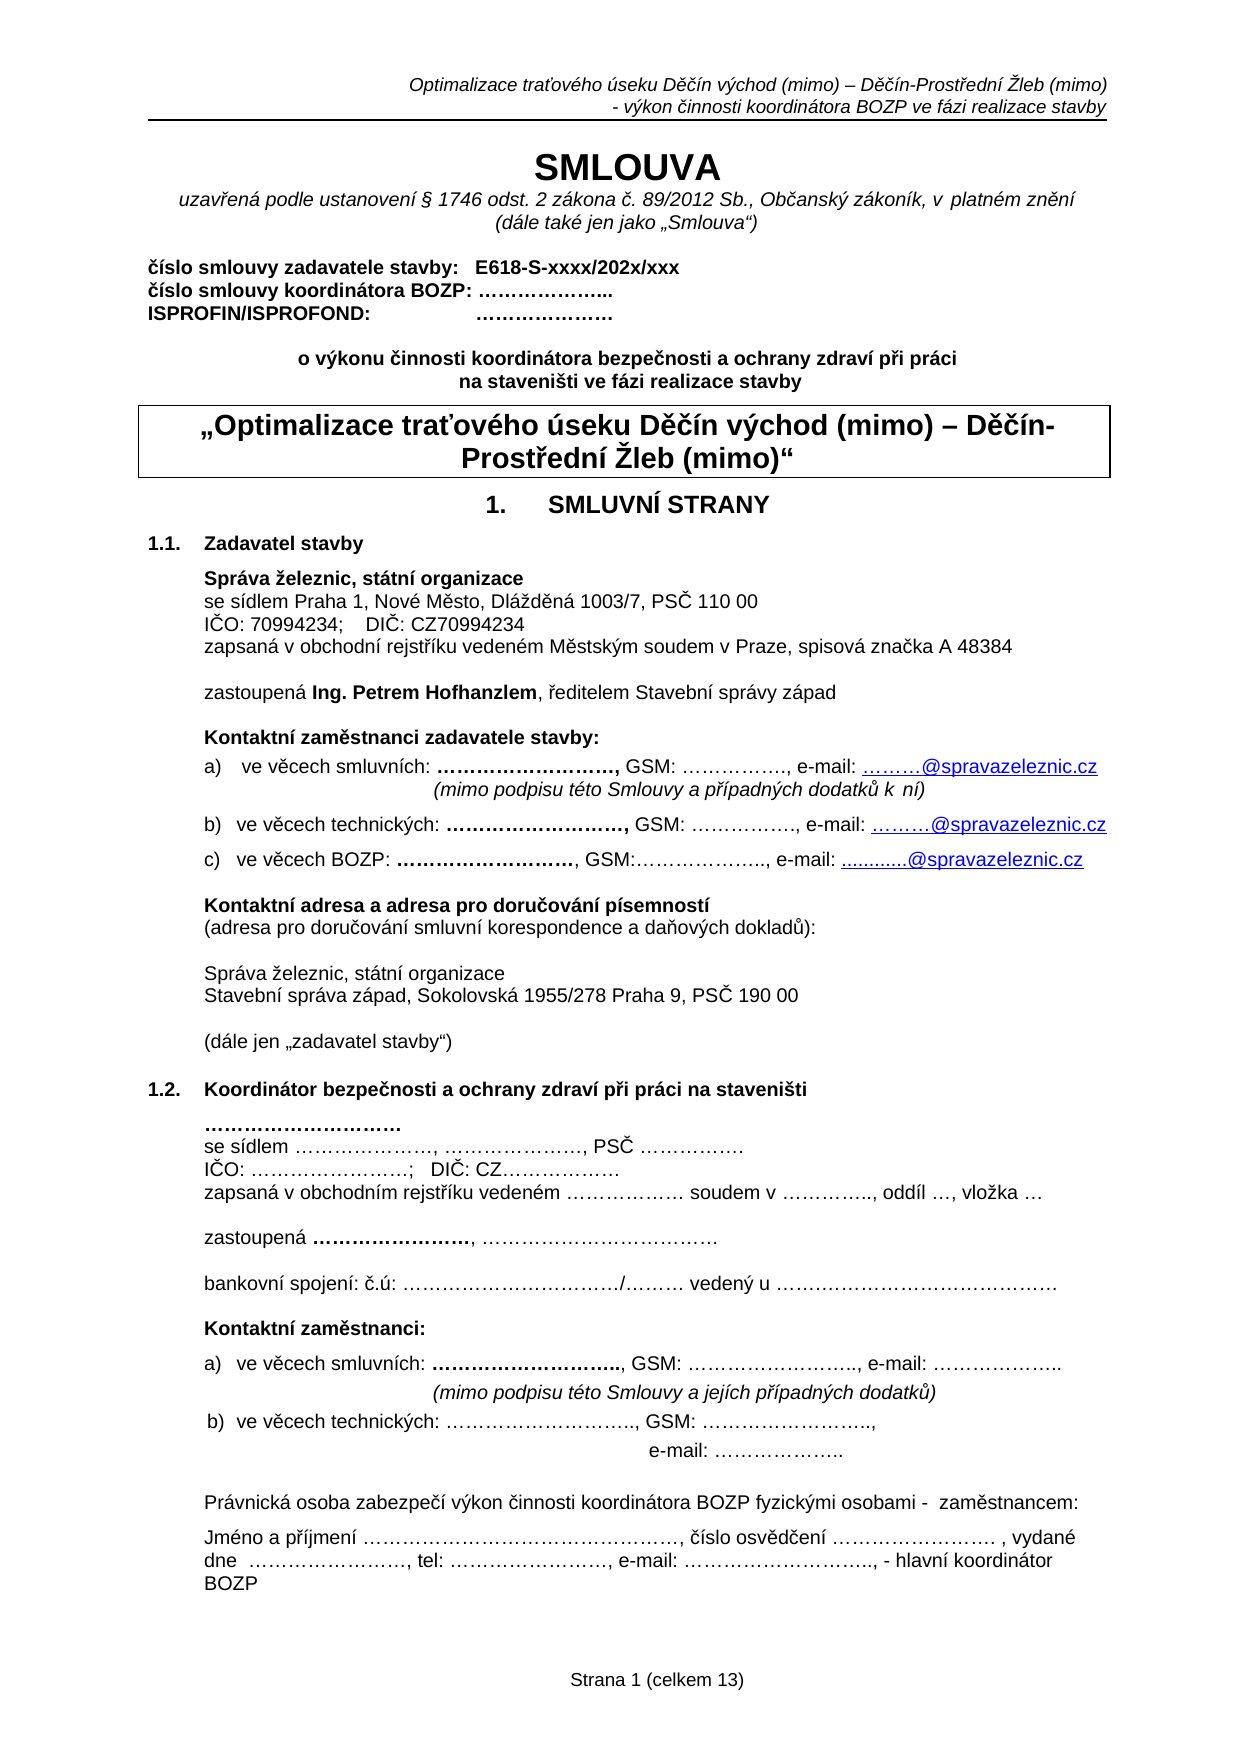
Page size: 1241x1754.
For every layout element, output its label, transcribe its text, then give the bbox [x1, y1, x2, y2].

text zastoupená ……………………, ……………………………… [204, 1226, 1107, 1249]
list ve věcech technických: ………………………, GSM: ……………., e-mail: ………@spravazeleznic.cz [204, 813, 1167, 836]
text zapsaná v obchodní rejstříku vedeném Městským soudem v Praze, spisová značka A 48384 [148, 635, 1107, 658]
subtitle 1. sMLUVNÍ STRANY [148, 491, 1107, 519]
list ve věcech BOZP: ………………………, GSM:……………….., e-mail: ............@spravazeleznic.cz [204, 848, 1167, 871]
text číslo smlouvy zadavatele stavby: E618-S-xxxx/202x/xxx [148, 256, 1107, 279]
text ………………………… [148, 1113, 1107, 1135]
text Správa železnic, státní organizace [148, 567, 1107, 590]
text Právnická osoba zabezpečí výkon činnosti koordinátora BOZP fyzickými osobami - zaměstnancem: [204, 1491, 1107, 1513]
text Stavební správa západ, Sokolovská 1955/278 Praha 9, PSČ 190 00 [148, 984, 1107, 1007]
title o výkonu činnosti koordinátora bezpečnosti a ochrany zdraví při práci [148, 347, 1107, 369]
text (dále také jen jako „Smlouva“) [148, 211, 1107, 233]
text zapsaná v obchodním rejstříku vedeném ……………… soudem v ………….., oddíl …, vložka … [148, 1181, 1107, 1203]
text zastoupená Ing. Petrem Hofhanzlem, ředitelem Stavební správy západ [204, 681, 1107, 703]
text ISPROFIN/ISPROFOND: ………………… [148, 301, 1107, 324]
text (adresa pro doručování smluvní korespondence a daňových dokladů): [204, 916, 1107, 939]
text e-mail: ……………….. [236, 1439, 1107, 1462]
text se sídlem …………………, …………………, PSČ ……………. [148, 1135, 1107, 1158]
text uzavřená podle ustanovení § 1746 odst. 2 zákona č. 89/2012 Sb., Občanský zákoník, v platném znění [148, 188, 1107, 211]
text 1.2. Koordinátor bezpečnosti a ochrany zdraví při práci na staveništi [148, 1077, 1107, 1100]
text Správa železnic, státní organizace [204, 962, 1107, 984]
text IČO: 70994234; DIČ: CZ70994234 [148, 612, 1107, 635]
text Jméno a příjmení …………………………………………, číslo osvědčení ……………………. , vydané dne ……………………, tel: ……………………, e-mail: ……………………….., - hlavní koordinátor BOZP [204, 1526, 1107, 1594]
text (mimo podpisu této Smlouvy a jejích případných dodatků) [279, 1381, 1107, 1404]
text (mimo podpisu této Smlouvy a případných dodatků k ní) [148, 778, 1107, 800]
text 1.1. Zadavatel stavby [148, 532, 1107, 554]
text (dále jen „zadavatel stavby“) [204, 1030, 1107, 1052]
text SMLOUVA [148, 145, 1107, 188]
text číslo smlouvy koordinátora BOZP: ………………... [148, 279, 1107, 301]
text bankovní spojení: č.ú: ……………………………/……… vedený u …….……………………………… [204, 1272, 1107, 1294]
text Kontaktní zaměstnanci zadavatele stavby: [204, 726, 1107, 749]
title na staveništi ve fázi realizace stavby [148, 369, 1107, 392]
text se sídlem Praha 1, Nové Město, Dlážděná 1003/7, PSČ 110 00 [148, 590, 1107, 612]
text Kontaktní zaměstnanci: [204, 1317, 1107, 1340]
list ve věcech technických: ……………………….., GSM: …………………….., [207, 1410, 1107, 1433]
text IČO: ……………………; DIČ: CZ……………… [148, 1158, 1107, 1181]
text „Optimalizace traťového úseku Děčín východ (mimo) – Děčín-Prostřední Žleb (mimo)“ [139, 406, 1109, 477]
list ve věcech smluvních: ……………………….., GSM: …………………….., e-mail: ……………….. [204, 1352, 1107, 1375]
text Kontaktní adresa a adresa pro doručování písemností [204, 893, 1107, 916]
list ve věcech smluvních: ………………………, GSM: ……………., e-mail: ………@spravazeleznic.cz [204, 755, 1167, 778]
